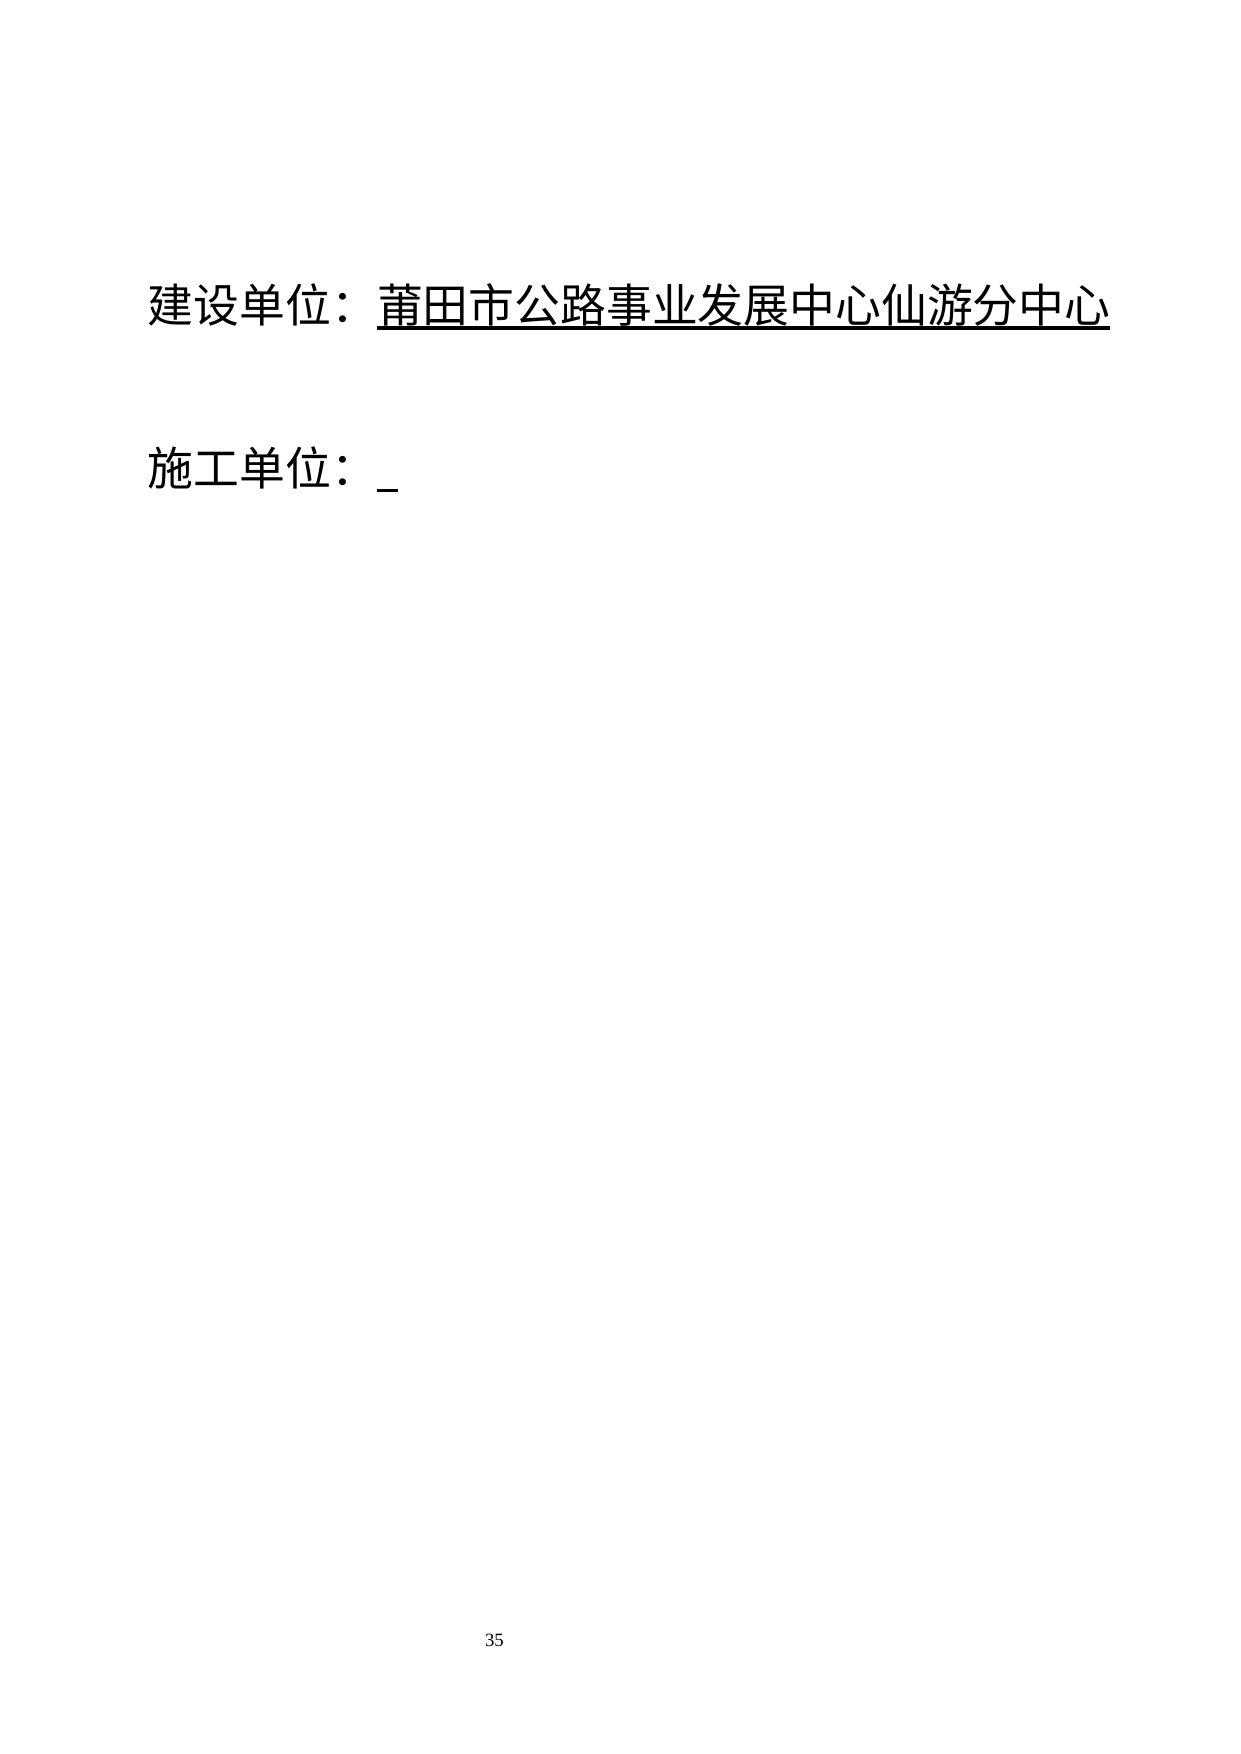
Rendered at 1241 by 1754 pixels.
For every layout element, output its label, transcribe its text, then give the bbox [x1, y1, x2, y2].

text 施工单位： [148, 417, 1124, 514]
text 建设单位：莆田市公路事业发展中心仙游分中心 [148, 254, 1124, 352]
